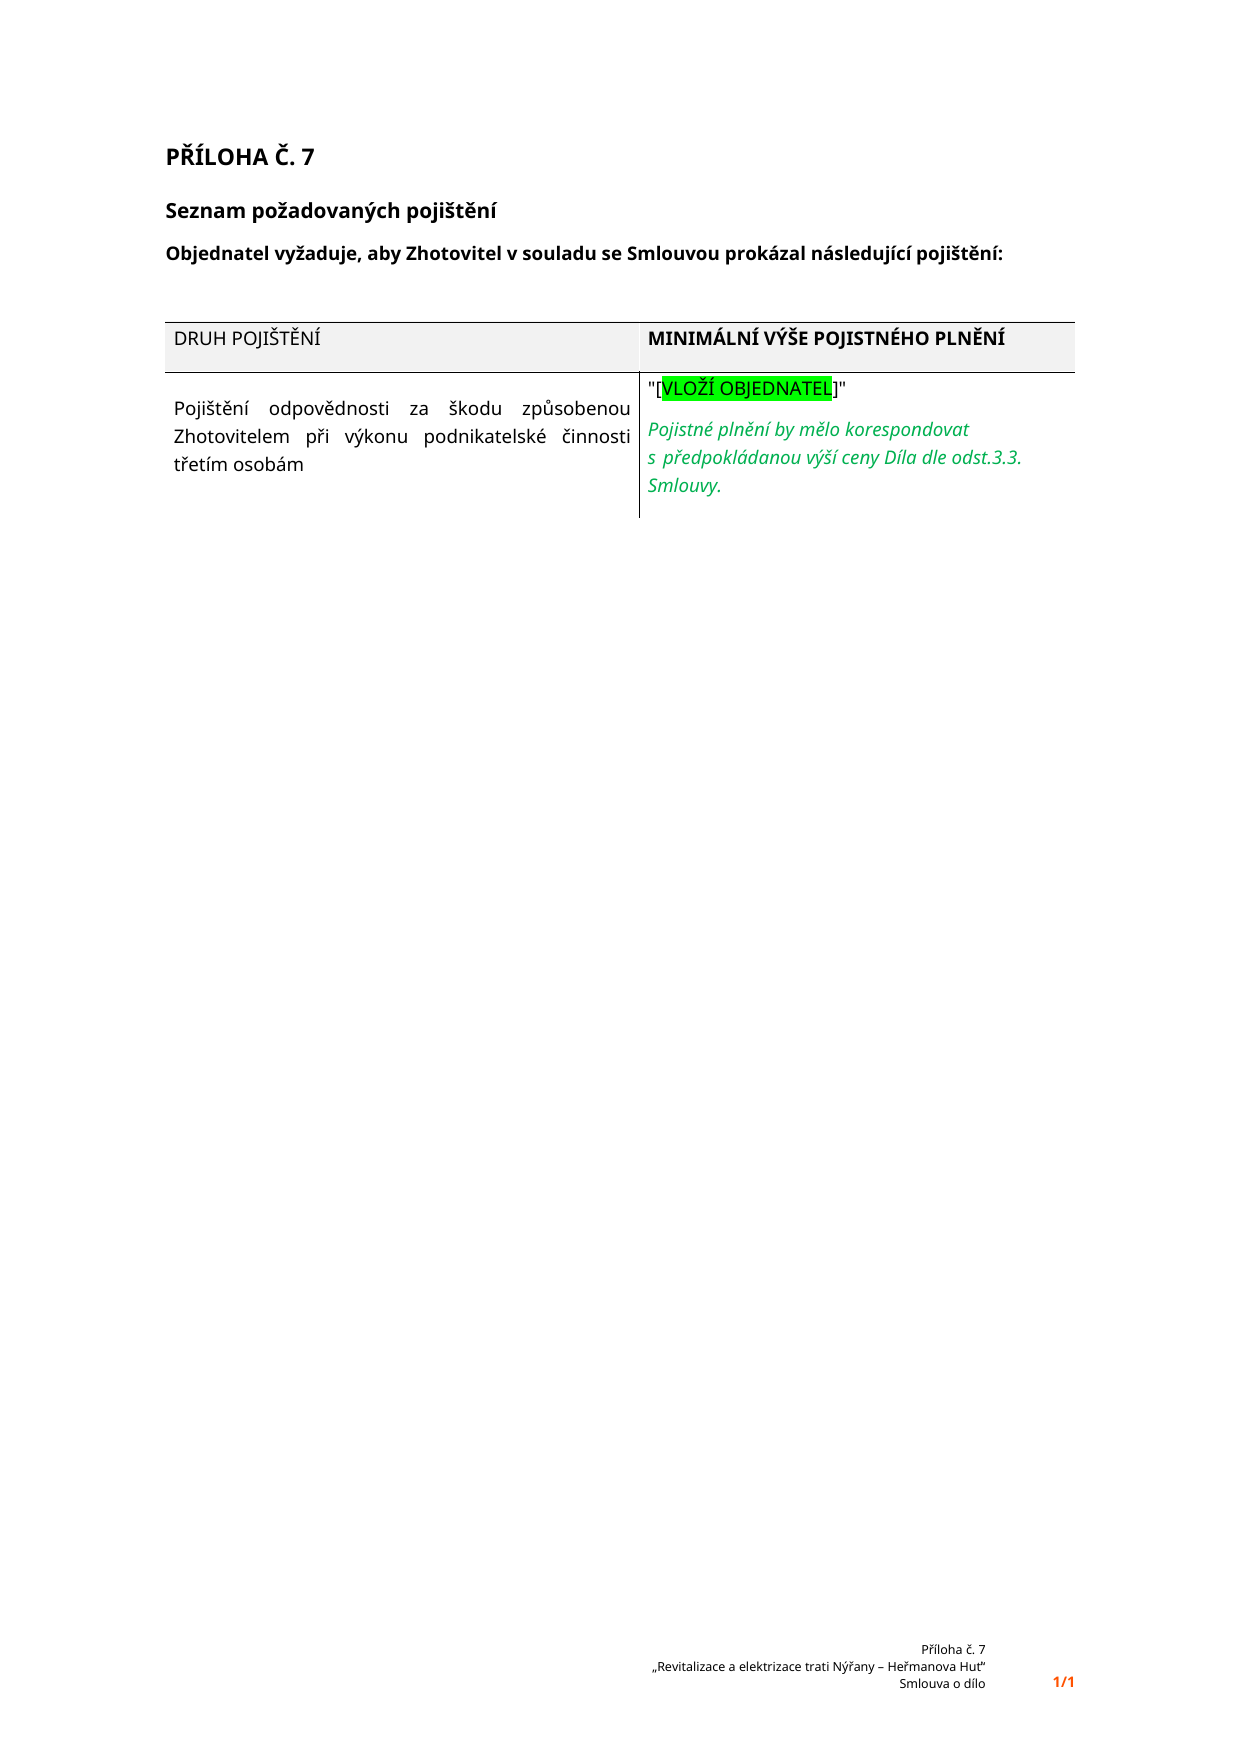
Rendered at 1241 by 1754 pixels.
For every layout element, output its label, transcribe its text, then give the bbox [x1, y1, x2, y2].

text Objednatel vyžaduje, aby Zhotovitel v souladu se Smlouvou prokázal následující pojištění: [165, 240, 1075, 266]
text Seznam požadovaných pojištění [165, 197, 1075, 225]
table_cell "[VLOŽÍ OBJEDNATEL]" Pojistné plnění by mělo korespondovat s předpokládanou výší ceny Díla dle odst.3.3. Smlouvy. [640, 373, 1075, 518]
table_cell Pojištění odpovědnosti za škodu způsobenou Zhotovitelem při výkonu podnikatelské činnosti třetím osobám [165, 373, 639, 518]
text Příloha č. 7 [165, 141, 1075, 173]
table_header MINIMÁLNÍ VÝŠE POJISTNÉHO PLNĚNÍ [640, 323, 1075, 371]
table_header DRUH POJIŠTĚNÍ [165, 323, 639, 371]
